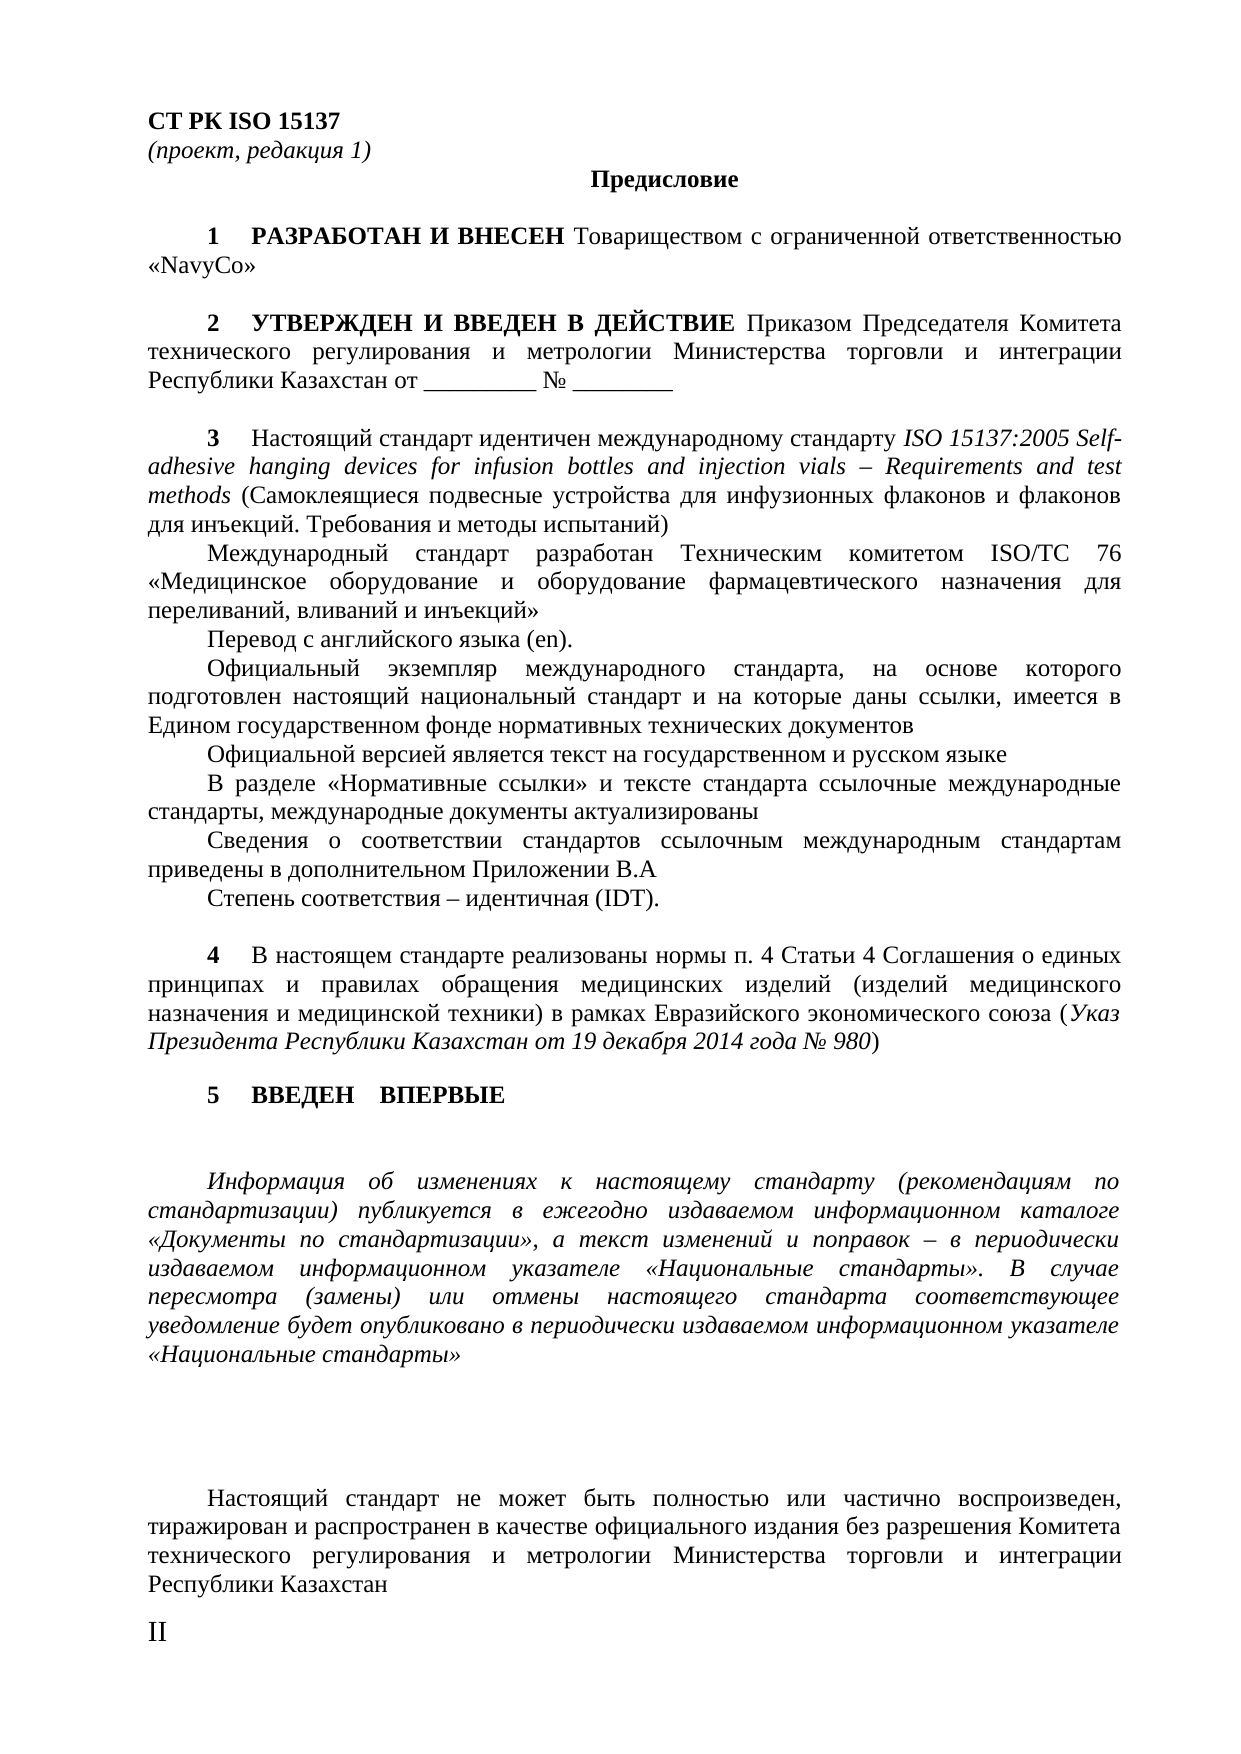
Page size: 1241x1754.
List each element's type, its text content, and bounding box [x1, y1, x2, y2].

text Информация об изменениях к настоящему стандарту (рекомендациям по стандартизации) публикуется в ежегодно издаваемом информационном каталоге «Документы по стандартизации», а текст изменений и поправок – в периодически издаваемом информационном указателе «Национальные стандарты». В случае пересмотра (замены) или отмены настоящего стандарта соответствующее уведомление будет опубликовано в периодически издаваемом информационном указателе «Национальные стандарты» [148, 1166, 1122, 1368]
text Перевод с английского языка (en). [148, 624, 1122, 653]
list УТВЕРЖДЕН И ВВЕДЕН В ДЕЙСТВИЕ Приказом Председателя Комитета технического регулирования и метрологии Министерства торговли и интеграции Республики Казахстан от _________ № ________ [148, 308, 1122, 394]
list Настоящий стандарт идентичен международному стандарту ISO 15137:2005 Self-adhesive hanging devices for infusion bottles and injection vials – Requirements and test methods (Самоклеящиеся подвесные устройства для инфузионных флаконов и флаконов для инъекций. Требования и методы испытаний) [148, 423, 1122, 538]
text Сведения о соответствии стандартов ссылочным международным стандартам приведены в дополнительном Приложении В.А [148, 825, 1122, 883]
text Международный стандарт разработан Техническим комитетом ISO/TC 76 «Медицинское оборудование и оборудование фармацевтического назначения для переливаний, вливаний и инъекций» [148, 538, 1122, 624]
text Предисловие [148, 164, 1122, 193]
text Настоящий стандарт не может быть полностью или частично воспроизведен, тиражирован и распространен в качестве официального издания без разрешения Комитета технического регулирования и метрологии Министерства торговли и интеграции Республики Казахстан [148, 1483, 1122, 1598]
text Официальный экземпляр международного стандарта, на основе которого подготовлен настоящий национальный стандарт и на которые даны ссылки, имеется в Едином государственном фонде нормативных технических документов [148, 653, 1122, 739]
list В настоящем стандарте реализованы нормы п. 4 Статьи 4 Соглашения о единых принципах и правилах обращения медицинских изделий (изделий медицинского назначения и медицинской техники) в рамках Евразийского экономического союза (Указ Президента Республики Казахстан от 19 декабря 2014 года № 980) [148, 940, 1122, 1055]
text В разделе «Нормативные ссылки» и тексте стандарта ссылочные международные стандарты, международные документы актуализированы [148, 768, 1122, 825]
text Степень соответствия – идентичная (IDT). [148, 883, 1122, 911]
text Официальной версией является текст на государственном и русском языке [148, 739, 1122, 768]
list ВВЕДЕН ВПЕРВЫЕ [207, 1080, 1122, 1109]
list РАЗРАБОТАН И ВНЕСЕН Товариществом с ограниченной ответственностью «NavyCo» [148, 221, 1122, 279]
